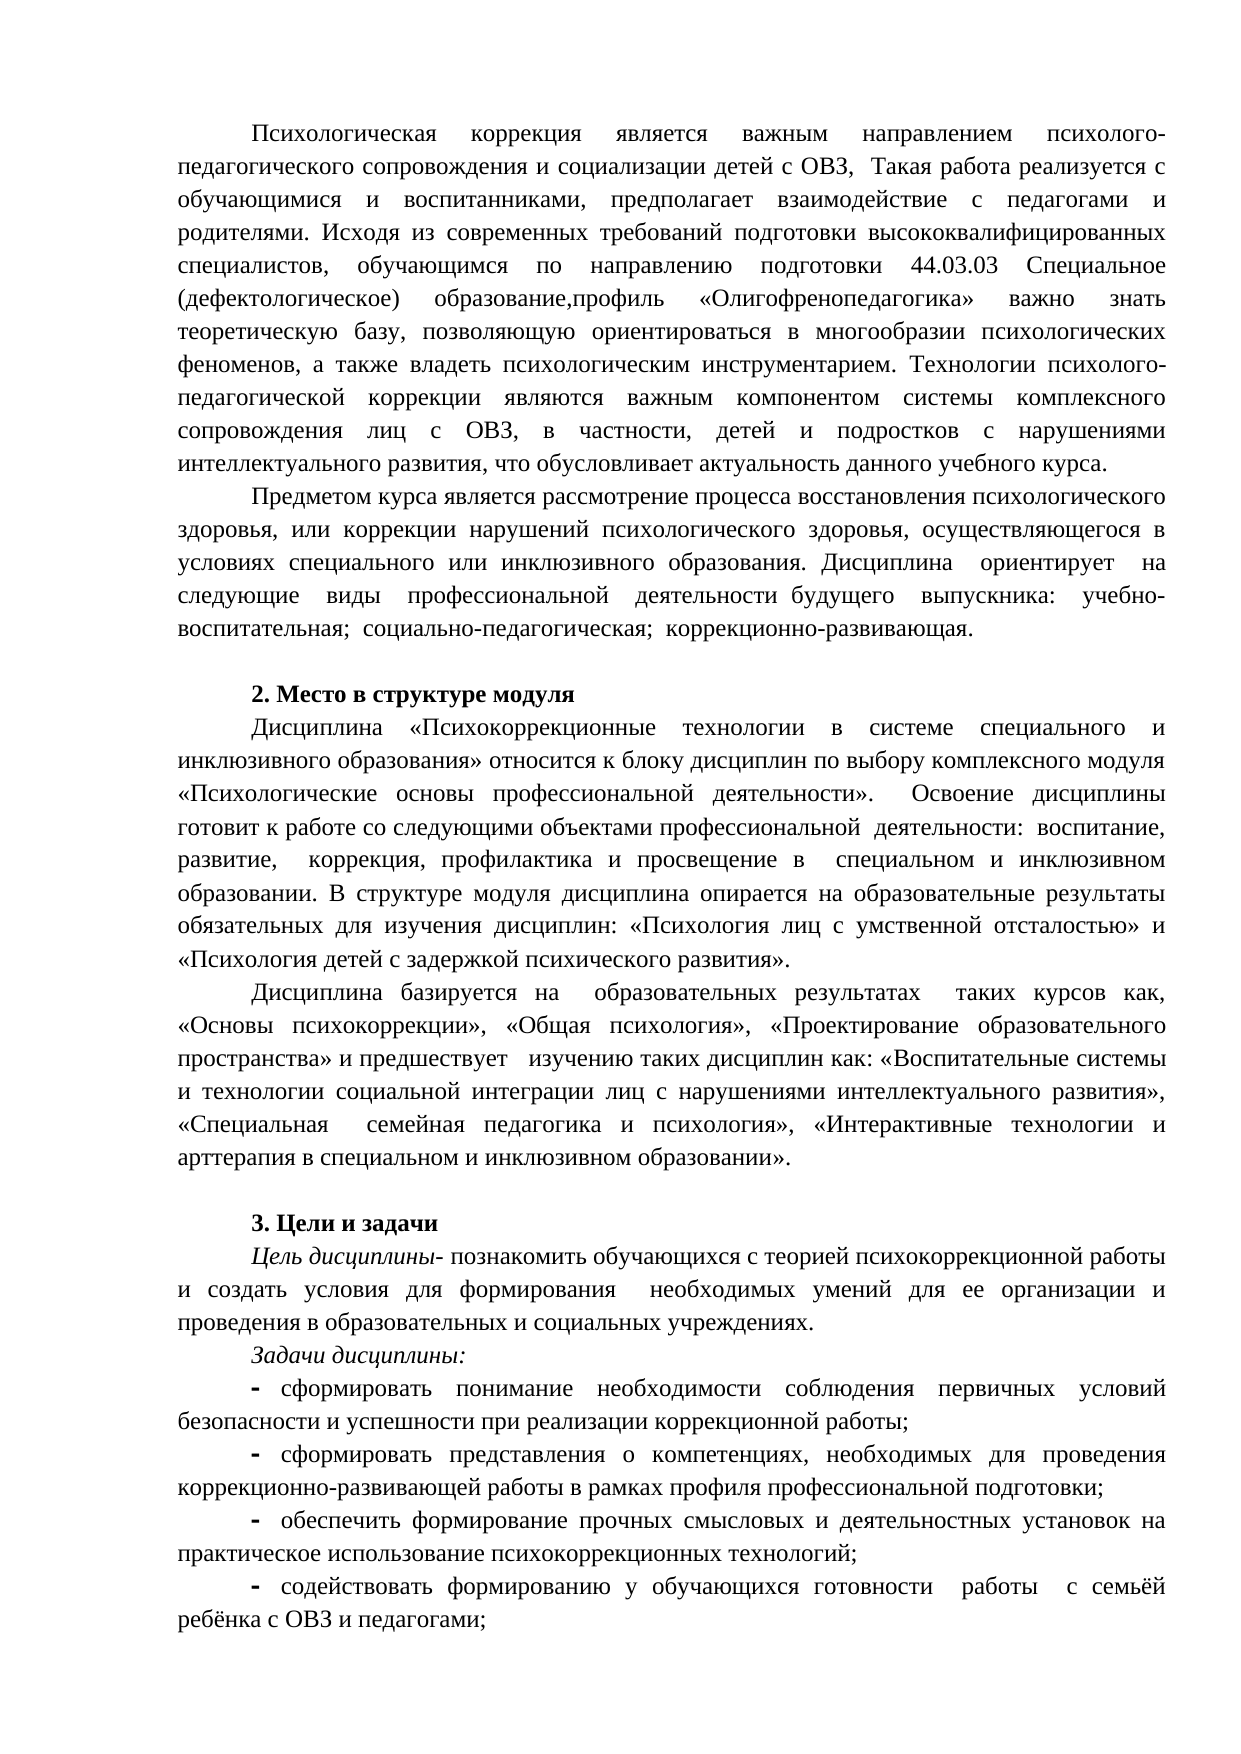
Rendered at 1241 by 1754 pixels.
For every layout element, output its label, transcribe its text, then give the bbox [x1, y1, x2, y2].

list сформировать понимание необходимости соблюдения первичных условий безопасности и успешности при реализации коррекционной работы; [177, 1373, 1167, 1435]
text 2. Место в структуре модуля [177, 679, 1167, 708]
text Задачи дисциплины: [177, 1340, 1167, 1369]
list обеспечить формирование прочных смысловых и деятельностных установок на практическое использование психокоррекционных технологий; [177, 1505, 1167, 1567]
text 3. Цели и задачи [177, 1208, 1167, 1237]
text Предметом курса является рассмотрение процесса восстановления психологического здоровья, или коррекции нарушений психологического здоровья, осуществляющегося в условиях специального или инклюзивного образования. Дисциплина ориентирует на следующие виды профессиональной деятельности будущего выпускника: учебно-воспитательная; социально-педагогическая; коррекционно-развивающая. [177, 481, 1167, 642]
list содействовать формированию у обучающихся готовности работы с семьёй ребёнка с ОВЗ и педагогами; [177, 1571, 1167, 1633]
text Психологическая коррекция является важным направлением психолого-педагогического сопровождения и социализации детей с ОВЗ, Такая работа реализуется с обучающимися и воспитанниками, предполагает взаимодействие с педагогами и родителями. Исходя из современных требований подготовки высококвалифицированных специалистов, обучающимся по направлению подготовки 44.03.03 Специальное (дефектологическое) образование,профиль «Олигофренопедагогика» важно знать теоретическую базу, позволяющую ориентироваться в многообразии психологических феноменов, а также владеть психологическим инструментарием. Технологии психолого-педагогической коррекции являются важным компонентом системы комплексного сопровождения лиц с ОВЗ, в частности, детей и подростков с нарушениями интеллектуального развития, что обусловливает актуальность данного учебного курса. [177, 118, 1167, 477]
text Дисциплина базируется на образовательных результатах таких курсов как, «Основы психокоррекции», «Общая психология», «Проектирование образовательного пространства» и предшествует изучению таких дисциплин как: «Воспитательные системы и технологии социальной интеграции лиц с нарушениями интеллектуального развития», «Специальная семейная педагогика и психология», «Интерактивные технологии и арттерапия в специальном и инклюзивном образовании». [177, 977, 1167, 1171]
text Цель дисциплины- познакомить обучающихся с теорией психокоррекционной работы и создать условия для формирования необходимых умений для ее организации и проведения в образовательных и социальных учреждениях. [177, 1241, 1167, 1336]
text Дисциплина «Психокоррекционные технологии в системе специального и инклюзивного образования» относится к блоку дисциплин по выбору комплексного модуля «Психологические основы профессиональной деятельности». Освоение дисциплины готовит к работе со следующими объектами профессиональной деятельности: воспитание, развитие, коррекция, профилактика и просвещение в специальном и инклюзивном образовании. В структуре модуля дисциплина опирается на образовательные результаты обязательных для изучения дисциплин: «Психология лиц с умственной отсталостью» и «Психология детей с задержкой психического развития». [177, 712, 1167, 972]
list сформировать представления о компетенциях, необходимых для проведения коррекционно-развивающей работы в рамках профиля профессиональной подготовки; [177, 1439, 1167, 1501]
